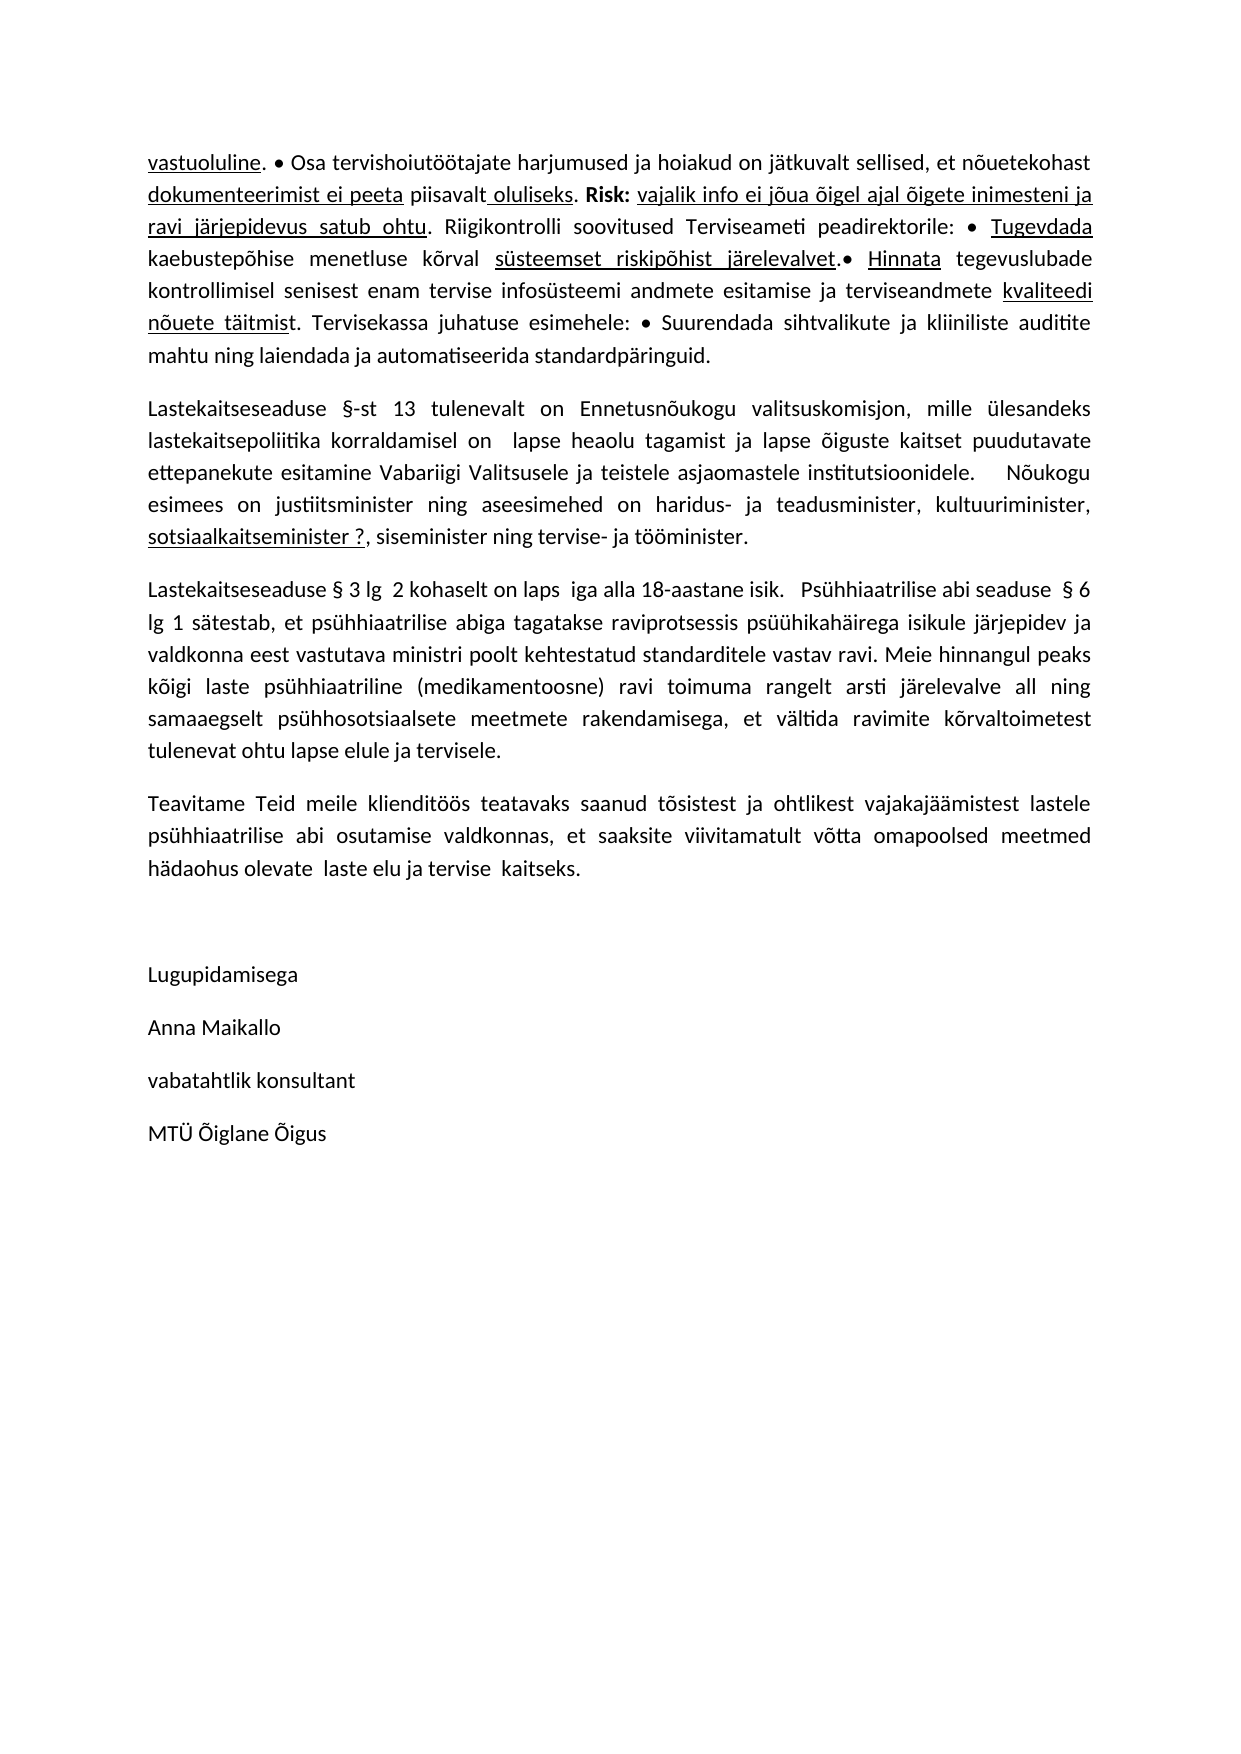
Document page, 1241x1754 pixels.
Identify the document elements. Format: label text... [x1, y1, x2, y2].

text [148, 148, 1093, 369]
text MTÜ Õiglane Õigus [148, 1119, 1093, 1147]
text Lugupidamisega [148, 960, 1093, 988]
text vabatahtlik konsultant [148, 1066, 1093, 1094]
text Lastekaitseseaduse §-st 13 tulenevalt on Ennetusnõukogu valitsuskomisjon, mille ülesandeks lastekaitsepoliitika korraldamisel on lapse heaolu tagamist ja lapse õiguste kaitset puudutavate ettepanekute esitamine Vabariigi Valitsusele ja teistele asjaomastele institutsioonidele. Nõukogu esimees on justiitsminister ning aseesimehed on haridus- ja teadusminister, kultuuriminister, sotsiaalkaitseminister ?, siseminister ning tervise- ja tööminister. [148, 394, 1093, 551]
text Teavitame Teid meile klienditöös teatavaks saanud tõsistest ja ohtlikest vajakajäämistest lastele psühhiaatrilise abi osutamise valdkonnas, et saaksite viivitamatult võtta omapoolsed meetmed hädaohus olevate laste elu ja tervise kaitseks. [148, 789, 1093, 882]
text Lastekaitseseaduse § 3 lg 2 kohaselt on laps iga alla 18-aastane isik. Psühhiaatrilise abi seaduse § 6 lg 1 sätestab, et psühhiaatrilise abiga tagatakse raviprotsessis psüühikahäirega isikule järjepidev ja valdkonna eest vastutava ministri poolt kehtestatud standarditele vastav ravi. Meie hinnangul peaks kõigi laste psühhiaatriline (medikamentoosne) ravi toimuma rangelt arsti järelevalve all ning samaaegselt psühhosotsiaalsete meetmete rakendamisega, et vältida ravimite kõrvaltoimetest tulenevat ohtu lapse elule ja tervisele. [148, 576, 1093, 764]
text Anna Maikallo [148, 1013, 1093, 1041]
